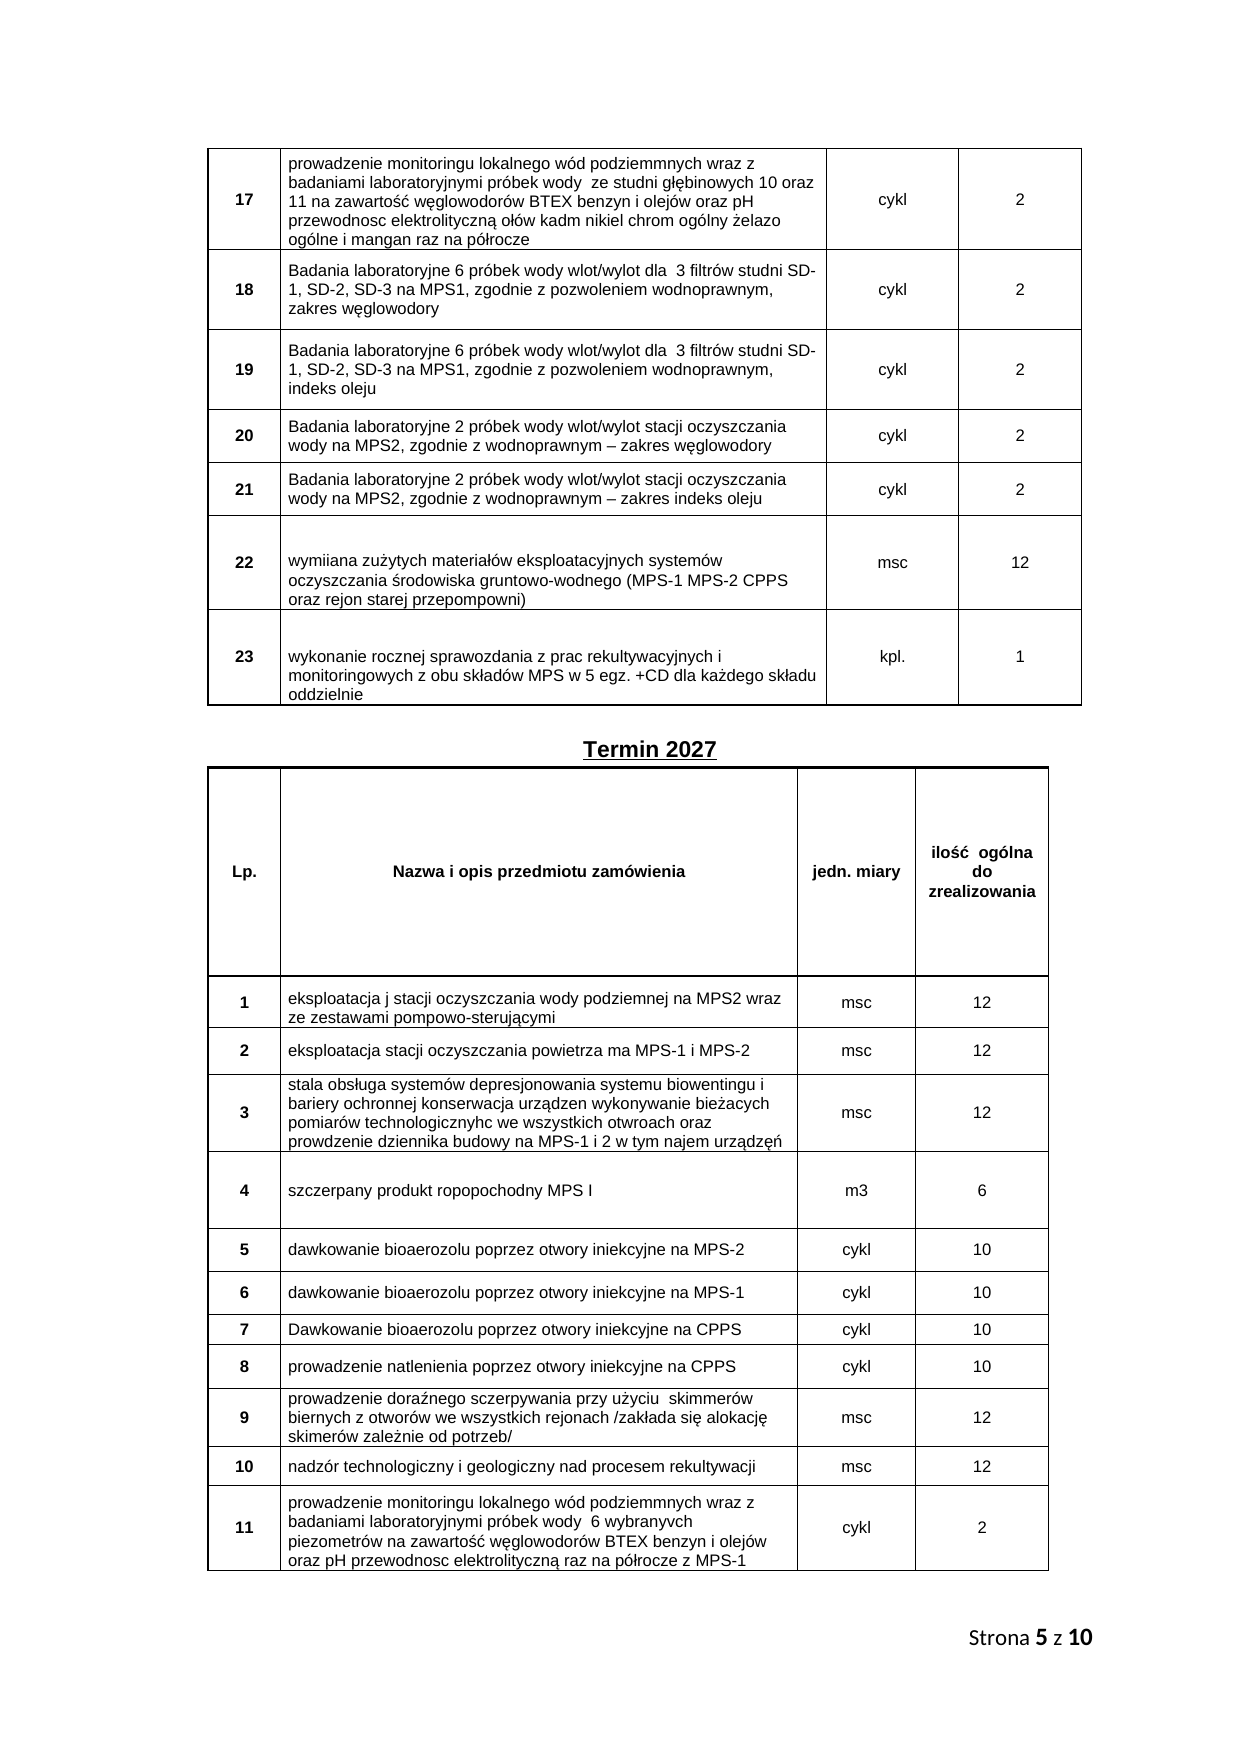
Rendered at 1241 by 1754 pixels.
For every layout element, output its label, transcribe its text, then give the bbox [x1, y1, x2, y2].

table_cell eksploatacja stacji oczyszczania powietrza ma MPS-1 i MPS-2 [281, 1028, 797, 1073]
table_cell 10 [916, 1315, 1048, 1344]
table_cell 11 [209, 1486, 280, 1570]
table_cell cykl [827, 149, 958, 249]
table_cell 12 [959, 516, 1081, 609]
table_cell 12 [916, 1028, 1048, 1073]
table_cell cykl [827, 463, 958, 515]
table_cell 1 [959, 610, 1081, 704]
table_header Lp. [209, 769, 280, 975]
table_cell nadzór technologiczny i geologiczny nad procesem rekultywacji [281, 1447, 797, 1485]
table_cell 9 [209, 1389, 280, 1446]
table_cell szczerpany produkt ropopochodny MPS I [281, 1152, 797, 1228]
table_cell 12 [916, 1447, 1048, 1485]
table_cell 2 [959, 330, 1081, 409]
table_cell 12 [916, 1075, 1048, 1151]
table_cell 20 [209, 410, 280, 462]
table_cell msc [798, 1028, 915, 1073]
table_cell 2 [959, 410, 1081, 462]
table_cell 6 [916, 1152, 1048, 1228]
table_cell Badania laboratoryjne 2 próbek wody wlot/wylot stacji oczyszczania wody na MPS2, zgodnie z wodnoprawnym – zakres indeks oleju [281, 463, 826, 515]
table_cell 12 [916, 977, 1048, 1027]
table_cell 10 [916, 1272, 1048, 1314]
table_cell 17 [209, 149, 280, 249]
table_cell kpl. [827, 610, 958, 704]
table_cell m3 [798, 1152, 915, 1228]
table_cell dawkowanie bioaerozolu poprzez otwory iniekcyjne na MPS-1 [281, 1272, 797, 1314]
table_cell cykl [827, 410, 958, 462]
table_cell stala obsługa systemów depresjonowania systemu biowentingu i bariery ochronnej konserwacja urządzen wykonywanie bieżacych pomiarów technologicznyhc we wszystkich otwroach oraz prowdzenie dziennika budowy na MPS-1 i 2 w tym najem urządzęń [281, 1075, 797, 1151]
table_cell 2 [959, 250, 1081, 329]
table_cell dawkowanie bioaerozolu poprzez otwory iniekcyjne na MPS-2 [281, 1229, 797, 1271]
table_cell 18 [209, 250, 280, 329]
table_cell Badania laboratoryjne 6 próbek wody wlot/wylot dla 3 filtrów studni SD-1, SD-2, SD-3 na MPS1, zgodnie z pozwoleniem wodnoprawnym, zakres węglowodory [281, 250, 826, 329]
table_cell cykl [798, 1345, 915, 1387]
table_cell 6 [209, 1272, 280, 1314]
table_cell cykl [827, 250, 958, 329]
table_cell prowadzenie natlenienia poprzez otwory iniekcyjne na CPPS [281, 1345, 797, 1387]
table_header ilość ogólna do zrealizowania [916, 769, 1048, 975]
table_cell cykl [827, 330, 958, 409]
table_cell Badania laboratoryjne 2 próbek wody wlot/wylot stacji oczyszczania wody na MPS2, zgodnie z wodnoprawnym – zakres węglowodory [281, 410, 826, 462]
text Termin 2027 [207, 736, 1092, 763]
table_cell cykl [798, 1229, 915, 1271]
table_cell 4 [209, 1152, 280, 1228]
table_cell 19 [209, 330, 280, 409]
table_cell msc [798, 1447, 915, 1485]
table_cell cykl [798, 1486, 915, 1570]
table_cell wykonanie rocznej sprawozdania z prac rekultywacyjnych i monitoringowych z obu składów MPS w 5 egz. +CD dla każdego składu oddzielnie [281, 610, 826, 704]
table_cell 22 [209, 516, 280, 609]
table_cell 12 [916, 1389, 1048, 1446]
table_header jedn. miary [798, 769, 915, 975]
table_cell 7 [209, 1315, 280, 1344]
table_cell 2 [959, 463, 1081, 515]
table_cell prowadzenie doraźnego sczerpywania przy użyciu skimmerów biernych z otworów we wszystkich rejonach /zakłada się alokację skimerów zależnie od potrzeb/ [281, 1389, 797, 1446]
table_cell eksploatacja j stacji oczyszczania wody podziemnej na MPS2 wraz ze zestawami pompowo-sterującymi [281, 977, 797, 1027]
table_cell 10 [916, 1229, 1048, 1271]
table_cell prowadzenie monitoringu lokalnego wód podziemmnych wraz z badaniami laboratoryjnymi próbek wody ze studni głębinowych 10 oraz 11 na zawartość węglowodorów BTEX benzyn i olejów oraz pH przewodnosc elektrolityczną ołów kadm nikiel chrom ogólny żelazo ogólne i mangan raz na półrocze [281, 149, 826, 249]
table_cell msc [798, 1075, 915, 1151]
table_cell 21 [209, 463, 280, 515]
table_cell 5 [209, 1229, 280, 1271]
table_cell 3 [209, 1075, 280, 1151]
table_cell Badania laboratoryjne 6 próbek wody wlot/wylot dla 3 filtrów studni SD-1, SD-2, SD-3 na MPS1, zgodnie z pozwoleniem wodnoprawnym, indeks oleju [281, 330, 826, 409]
table_cell wymiiana zużytych materiałów eksploatacyjnych systemów oczyszczania środowiska gruntowo-wodnego (MPS-1 MPS-2 CPPS oraz rejon starej przepompowni) [281, 516, 826, 609]
table_cell 2 [959, 149, 1081, 249]
table_cell prowadzenie monitoringu lokalnego wód podziemmnych wraz z badaniami laboratoryjnymi próbek wody 6 wybranyvch piezometrów na zawartość węglowodorów BTEX benzyn i olejów oraz pH przewodnosc elektrolityczną raz na półrocze z MPS-1 [281, 1486, 797, 1570]
table_cell 2 [209, 1028, 280, 1073]
table_cell 10 [209, 1447, 280, 1485]
table_header Nazwa i opis przedmiotu zamówienia [281, 769, 797, 975]
table_cell 1 [209, 977, 280, 1027]
table_cell Dawkowanie bioaerozolu poprzez otwory iniekcyjne na CPPS [281, 1315, 797, 1344]
table_cell 23 [209, 610, 280, 704]
table_cell msc [798, 1389, 915, 1446]
table_cell msc [827, 516, 958, 609]
table_cell 2 [916, 1486, 1048, 1570]
table_cell cykl [798, 1272, 915, 1314]
table_cell msc [798, 977, 915, 1027]
table_cell 8 [209, 1345, 280, 1387]
table_cell 10 [916, 1345, 1048, 1387]
table_cell cykl [798, 1315, 915, 1344]
